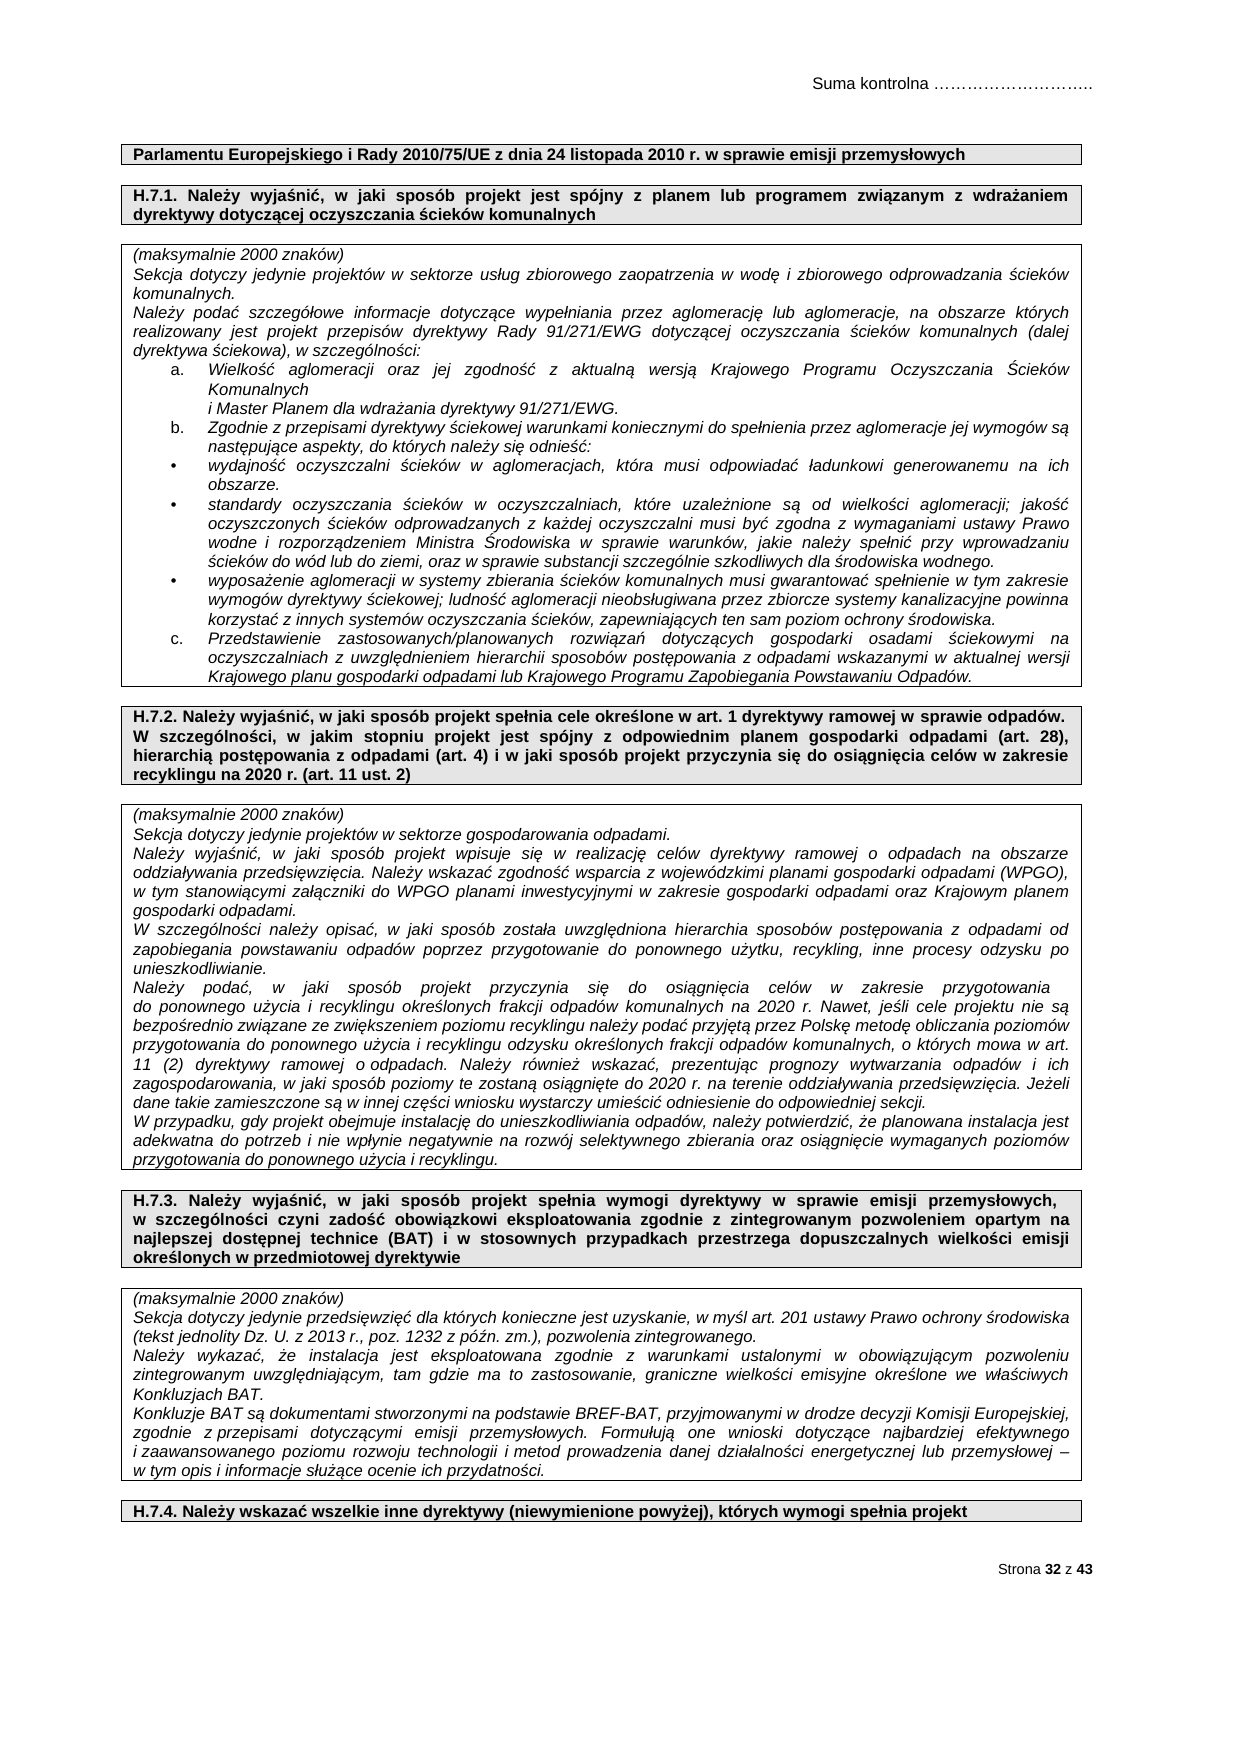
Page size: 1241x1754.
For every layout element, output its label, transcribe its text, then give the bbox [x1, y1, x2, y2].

table_header H.7.4. Należy wskazać wszelkie inne dyrektywy (niewymienione powyżej), których wymogi spełnia projekt [122, 1501, 1081, 1521]
table_header H.7.3. Należy wyjaśnić, w jaki sposób projekt spełnia wymogi dyrektywy w sprawie emisji przemysłowych, w szczególności czyni zadość obowiązkowi eksploatowania zgodnie z zintegrowanym pozwoleniem opartym na najlepszej dostępnej technice (BAT) i w stosownych przypadkach przestrzega dopuszczalnych wielkości emisji określonych w przedmiotowej dyrektywie [122, 1191, 1081, 1267]
table_header (maksymalnie 2000 znaków) Sekcja dotyczy jedynie projektów w sektorze gospodarowania odpadami. Należy wyjaśnić, w jaki sposób projekt wpisuje się w realizację celów dyrektywy ramowej o odpadach na obszarze oddziaływania przedsięwzięcia. Należy wskazać zgodność wsparcia z wojewódzkimi planami gospodarki odpadami (WPGO), w tym stanowiącymi załączniki do WPGO planami inwestycyjnymi w zakresie gospodarki odpadami oraz Krajowym planem gospodarki odpadami. W szczególności należy opisać, w jaki sposób została uwzględniona hierarchia sposobów postępowania z odpadami od zapobiegania powstawaniu odpadów poprzez przygotowanie do ponownego użytku, recykling, inne procesy odzysku po unieszkodliwianie. Należy podać, w jaki sposób projekt przyczynia się do osiągnięcia celów w zakresie przygotowania do ponownego użycia i recyklingu określonych frakcji odpadów komunalnych na 2020 r. Nawet, jeśli cele projektu nie są bezpośrednio związane ze zwiększeniem poziomu recyklingu należy podać przyjętą przez Polskę metodę obliczania poziomów przygotowania do ponownego użycia i recyklingu odzysku określonych frakcji odpadów komunalnych, o których mowa w art. 11 (2) dyrektywy ramowej o odpadach. Należy również wskazać, prezentując prognozy wytwarzania odpadów i ich zagospodarowania, w jaki sposób poziomy te zostaną osiągnięte do 2020 r. na terenie oddziaływania przedsięwzięcia. Jeżeli dane takie zamieszczone są w innej części wniosku wystarczy umieścić odniesienie do odpowiedniej sekcji. W przypadku, gdy projekt obejmuje instalację do unieszkodliwiania odpadów, należy potwierdzić, że planowana instalacja jest adekwatna do potrzeb i nie wpłynie negatywnie na rozwój selektywnego zbierania oraz osiągnięcie wymaganych poziomów przygotowania do ponownego użycia i recyklingu. [122, 805, 1081, 1169]
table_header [122, 145, 1081, 164]
table_header H.7.1. Należy wyjaśnić, w jaki sposób projekt jest spójny z planem lub programem związanym z wdrażaniem dyrektywy dotyczącej oczyszczania ścieków komunalnych [122, 186, 1081, 224]
table_header (maksymalnie 2000 znaków) Sekcja dotyczy jedynie przedsięwzięć dla których konieczne jest uzyskanie, w myśl art. 201 ustawy Prawo ochrony środowiska (tekst jednolity Dz. U. z 2013 r., poz. 1232 z późn. zm.), pozwolenia zintegrowanego. Należy wykazać, że instalacja jest eksploatowana zgodnie z warunkami ustalonymi w obowiązującym pozwoleniu zintegrowanym uwzględniającym, tam gdzie ma to zastosowanie, graniczne wielkości emisyjne określone we właściwych Konkluzjach BAT. Konkluzje BAT są dokumentami stworzonymi na podstawie BREF-BAT, przyjmowanymi w drodze decyzji Komisji Europejskiej, zgodnie z przepisami dotyczącymi emisji przemysłowych. Formułują one wnioski dotyczące najbardziej efektywnego i zaawansowanego poziomu rozwoju technologii i metod prowadzenia danej działalności energetycznej lub przemysłowej – w tym opis i informacje służące ocenie ich przydatności. [122, 1289, 1081, 1480]
table_header H.7.2. Należy wyjaśnić, w jaki sposób projekt spełnia cele określone w art. 1 dyrektywy ramowej w sprawie odpadów. W szczególności, w jakim stopniu projekt jest spójny z odpowiednim planem gospodarki odpadami (art. 28), hierarchią postępowania z odpadami (art. 4) i w jaki sposób projekt przyczynia się do osiągnięcia celów w zakresie recyklingu na 2020 r. (art. 11 ust. 2) [122, 707, 1081, 784]
table_header (maksymalnie 2000 znaków) Sekcja dotyczy jedynie projektów w sektorze usług zbiorowego zaopatrzenia w wodę i zbiorowego odprowadzania ścieków komunalnych. Należy podać szczegółowe informacje dotyczące wypełniania przez aglomerację lub aglomeracje, na obszarze których realizowany jest projekt przepisów dyrektywy Rady 91/271/EWG dotyczącej oczyszczania ścieków komunalnych (dalej dyrektywa ściekowa), w szczególności: Wielkość aglomeracji oraz jej zgodność z aktualną wersją Krajowego Programu Oczyszczania Ścieków Komunalnych i Master Planem dla wdrażania dyrektywy 91/271/EWG. Zgodnie z przepisami dyrektywy ściekowej warunkami koniecznymi do spełnienia przez aglomeracje jej wymogów są następujące aspekty, do których należy się odnieść: wydajność oczyszczalni ścieków w aglomeracjach, która musi odpowiadać ładunkowi generowanemu na ich obszarze. standardy oczyszczania ścieków w oczyszczalniach, które uzależnione są od wielkości aglomeracji; jakość oczyszczonych ścieków odprowadzanych z każdej oczyszczalni musi być zgodna z wymaganiami ustawy Prawo wodne i rozporządzeniem Ministra Środowiska w sprawie warunków, jakie należy spełnić przy wprowadzaniu ścieków do wód lub do ziemi, oraz w sprawie substancji szczególnie szkodliwych dla środowiska wodnego. wyposażenie aglomeracji w systemy zbierania ścieków komunalnych musi gwarantować spełnienie w tym zakresie wymogów dyrektywy ściekowej; ludność aglomeracji nieobsługiwana przez zbiorcze systemy kanalizacyjne powinna korzystać z innych systemów oczyszczania ścieków, zapewniających ten sam poziom ochrony środowiska. Przedstawienie zastosowanych/planowanych rozwiązań dotyczących gospodarki osadami ściekowymi na oczyszczalniach z uwzględnieniem hierarchii sposobów postępowania z odpadami wskazanymi w aktualnej wersji Krajowego planu gospodarki odpadami lub Krajowego Programu Zapobiegania Powstawaniu Odpadów. [122, 245, 1081, 686]
